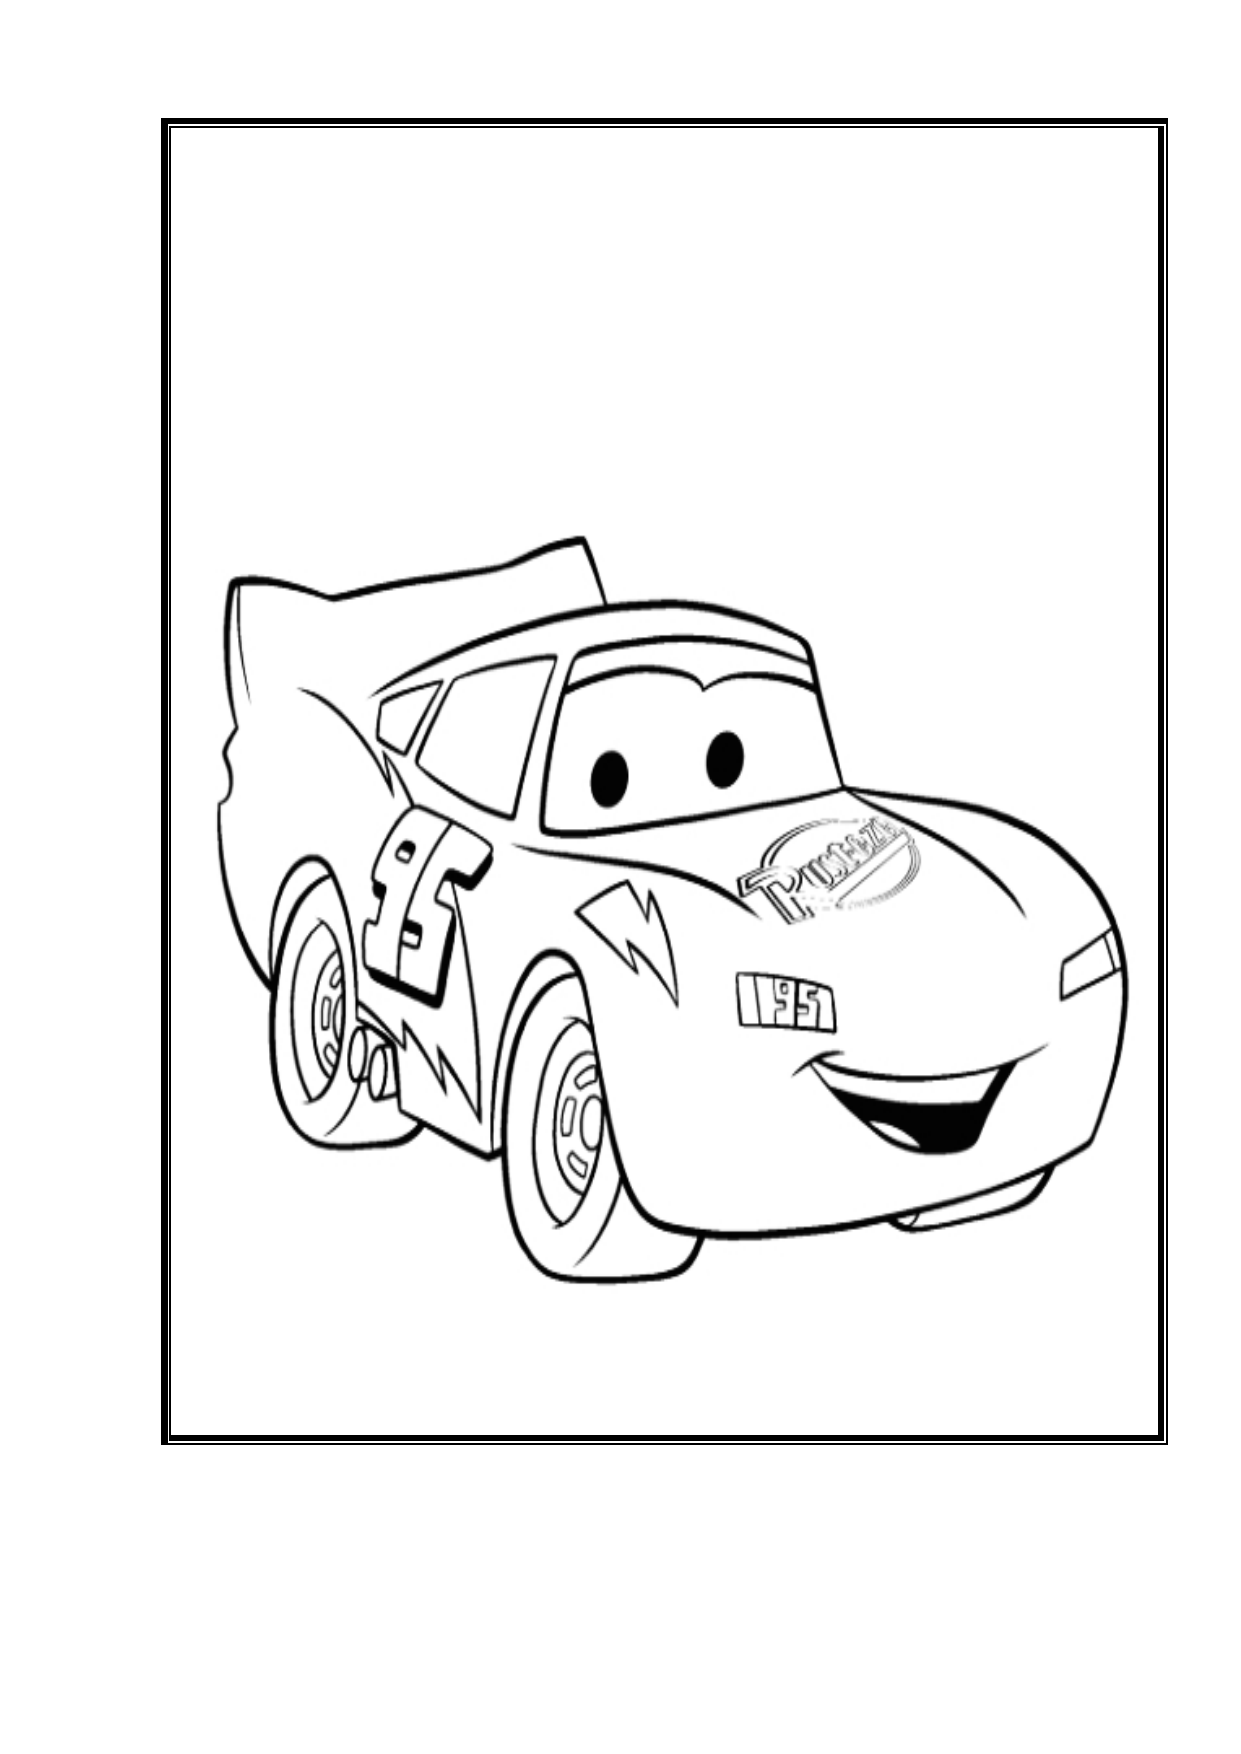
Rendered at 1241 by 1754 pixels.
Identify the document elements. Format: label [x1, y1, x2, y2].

picture [177, 390, 1152, 1406]
table_header [171, 128, 1158, 1435]
